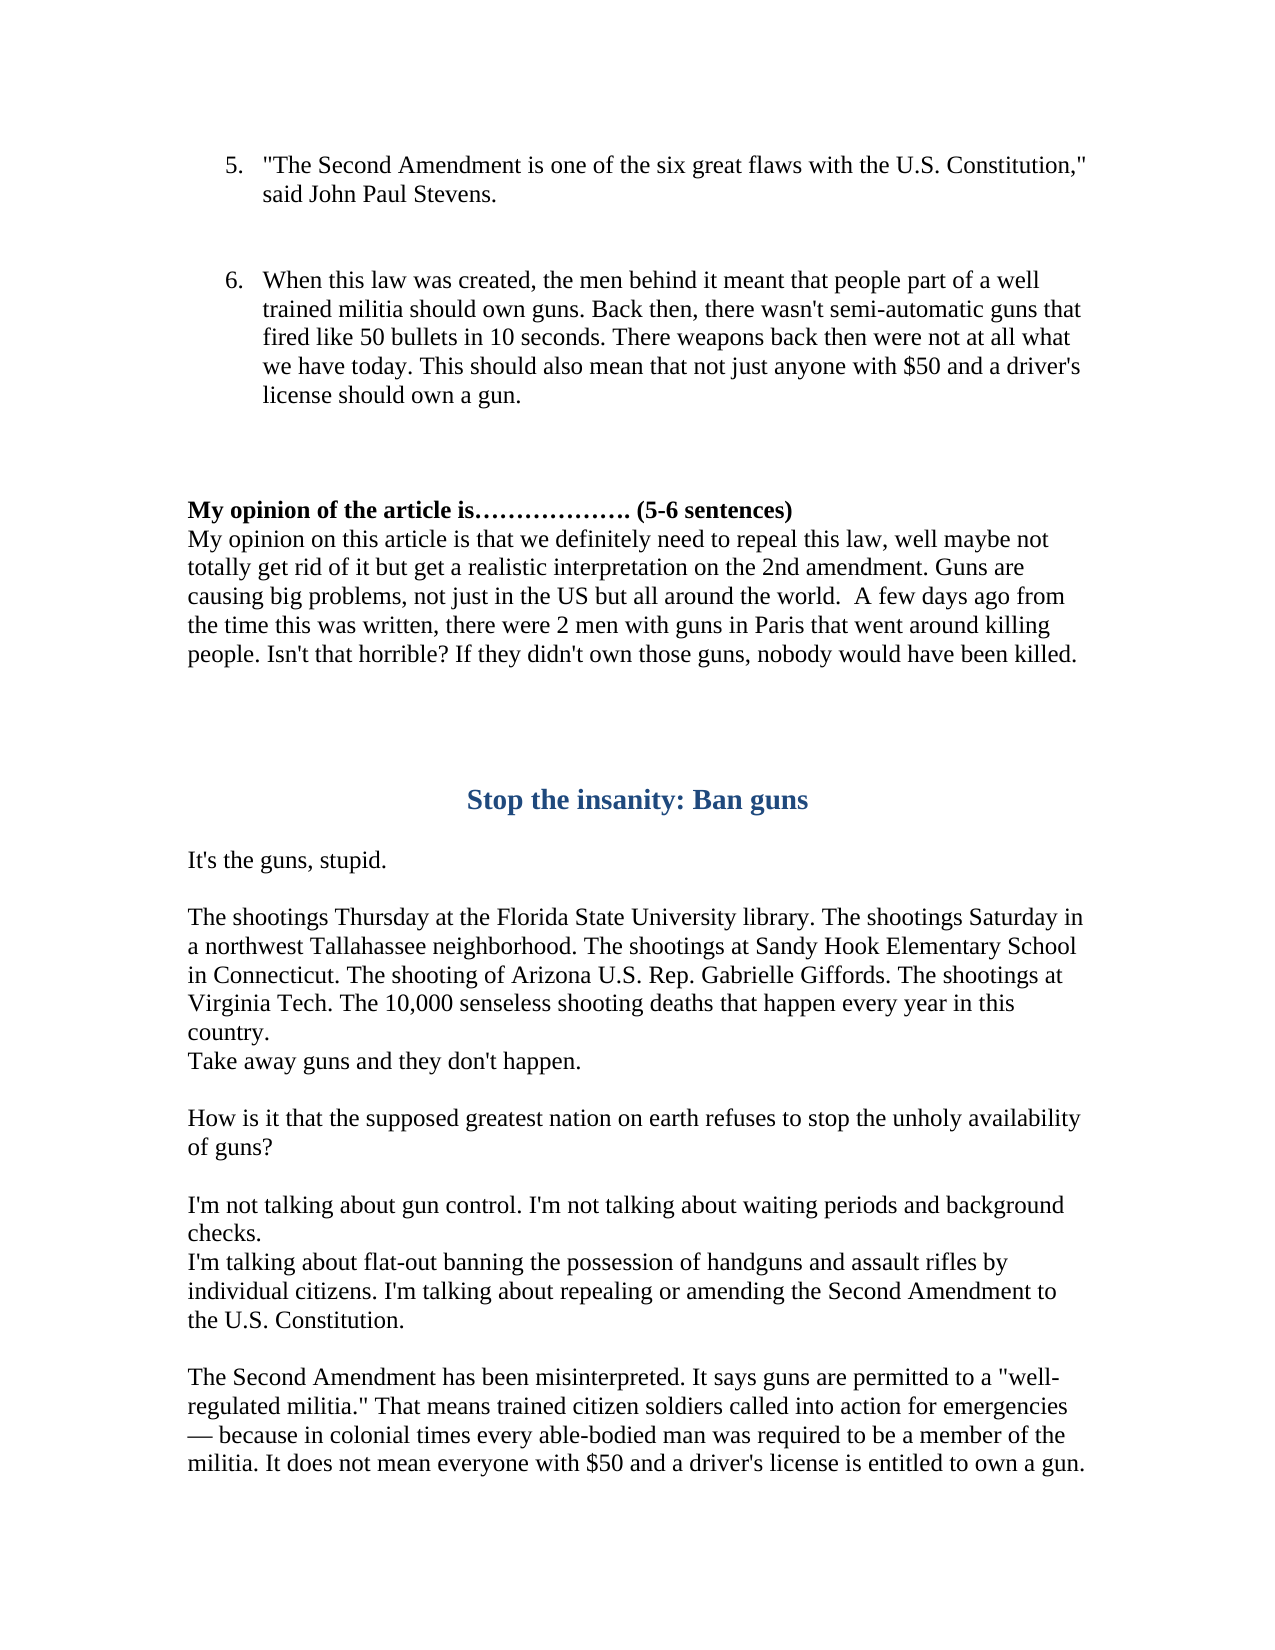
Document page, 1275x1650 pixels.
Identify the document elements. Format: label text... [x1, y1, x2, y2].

text I'm not talking about gun control. I'm not talking about waiting periods and background checks. [187, 1190, 1087, 1247]
text The Second Amendment has been misinterpreted. It says guns are permitted to a "well-regulated militia." That means trained citizen soldiers called into action for emergencies — because in colonial times every able-bodied man was required to be a member of the militia. It does not mean everyone with $50 and a driver's license is entitled to own a gun. [187, 1362, 1087, 1477]
text How is it that the supposed greatest nation on earth refuses to stop the unholy availability of guns? [187, 1103, 1087, 1161]
text My opinion on this article is that we definitely need to repeal this law, well maybe not totally get rid of it but get a realistic interpretation on the 2nd amendment. Guns are causing big problems, not just in the US but all around the world. A few days ago from the time this was written, there were 2 men with guns in Paris that went around killing people. Isn't that horrible? If they didn't own those guns, nobody would have been killed. [187, 524, 1087, 667]
text My opinion of the article is………………. (5-6 sentences) [187, 495, 1087, 524]
text Take away guns and they don't happen. [187, 1046, 1087, 1075]
text It's the guns, stupid. [187, 845, 1087, 873]
text The shootings Thursday at the Florida State University library. The shootings Saturday in a northwest Tallahassee neighborhood. The shootings at Sandy Hook Elementary School in Connecticut. The shooting of Arizona U.S. Rep. Gabrielle Giffords. The shootings at Virginia Tech. The 10,000 senseless shooting deaths that happen every year in this country. [187, 902, 1087, 1046]
text Stop the insanity: Ban guns [187, 782, 1087, 816]
text I'm talking about flat-out banning the possession of handguns and assault rifles by individual citizens. I'm talking about repealing or amending the Second Amendment to the U.S. Constitution. [187, 1247, 1087, 1333]
list "The Second Amendment is one of the six great flaws with the U.S. Constitution," said John Paul Stevens. [225, 150, 1087, 207]
list When this law was created, the men behind it meant that people part of a well trained militia should own guns. Back then, there wasn't semi-automatic guns that fired like 50 bullets in 10 seconds. There weapons back then were not at all what we have today. This should also mean that not just anyone with $50 and a driver's license should own a gun. [225, 265, 1087, 409]
